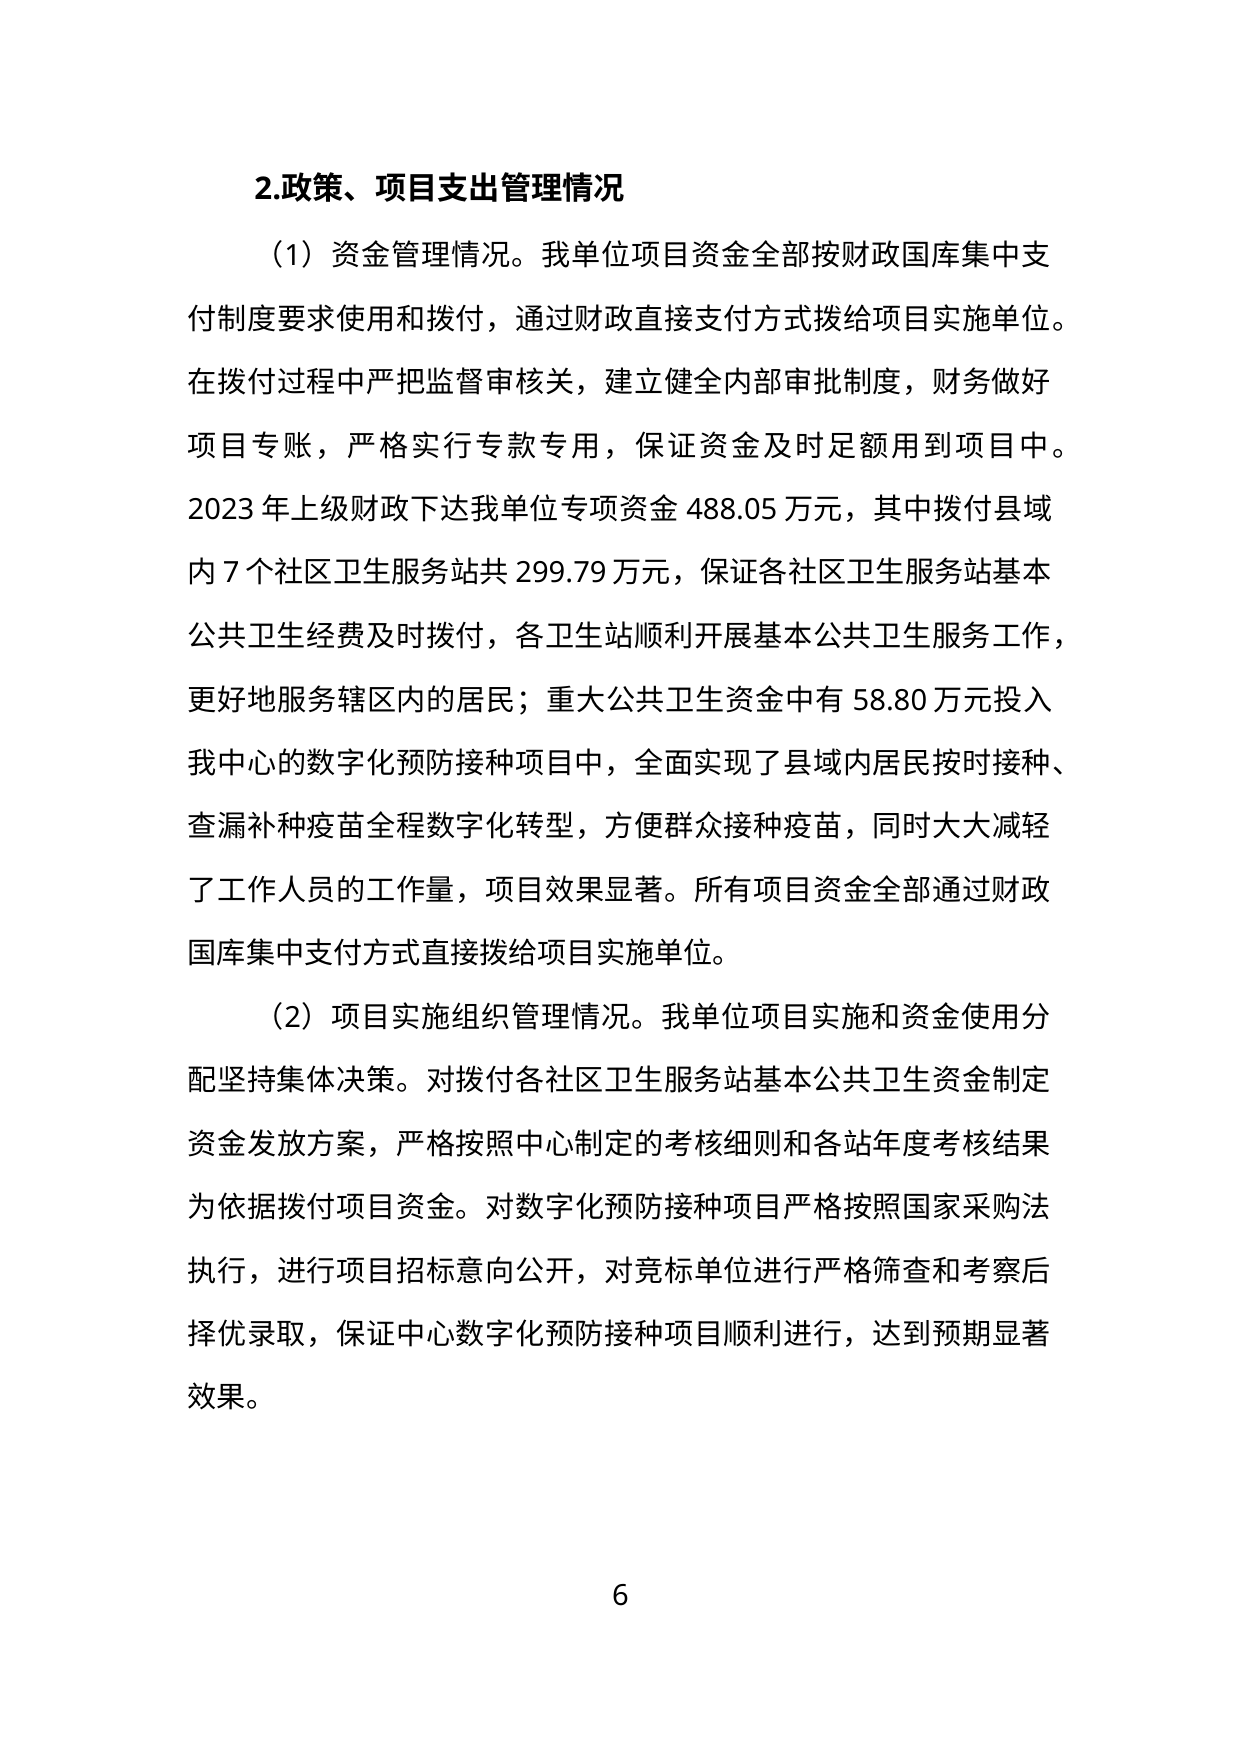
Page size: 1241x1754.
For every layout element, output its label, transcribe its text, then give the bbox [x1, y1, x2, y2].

text （2）项目实施组织管理情况。我单位项目实施和资金使用分配坚持集体决策。对拨付各社区卫生服务站基本公共卫生资金制定资金发放方案，严格按照中心制定的考核细则和各站年度考核结果为依据拨付项目资金。对数字化预防接种项目严格按照国家采购法执行，进行项目招标意向公开，对竞标单位进行严格筛查和考察后择优录取，保证中心数字化预防接种项目顺利进行，达到预期显著效果。 [187, 993, 1053, 1416]
subtitle 2.政策、项目支出管理情况 [187, 163, 1053, 209]
text （1）资金管理情况。我单位项目资金全部按财政国库集中支付制度要求使用和拨付，通过财政直接支付方式拨给项目实施单位。在拨付过程中严把监督审核关，建立健全内部审批制度，财务做好项目专账，严格实行专款专用，保证资金及时足额用到项目中。2023年上级财政下达我单位专项资金488.05万元，其中拨付县域内7个社区卫生服务站共299.79万元，保证各社区卫生服务站基本公共卫生经费及时拨付，各卫生站顺利开展基本公共卫生服务工作，更好地服务辖区内的居民；重大公共卫生资金中有58.80万元投入我中心的数字化预防接种项目中，全面实现了县域内居民按时接种、查漏补种疫苗全程数字化转型，方便群众接种疫苗，同时大大减轻了工作人员的工作量，项目效果显著。所有项目资金全部通过财政国库集中支付方式直接拨给项目实施单位。 [187, 232, 1053, 972]
